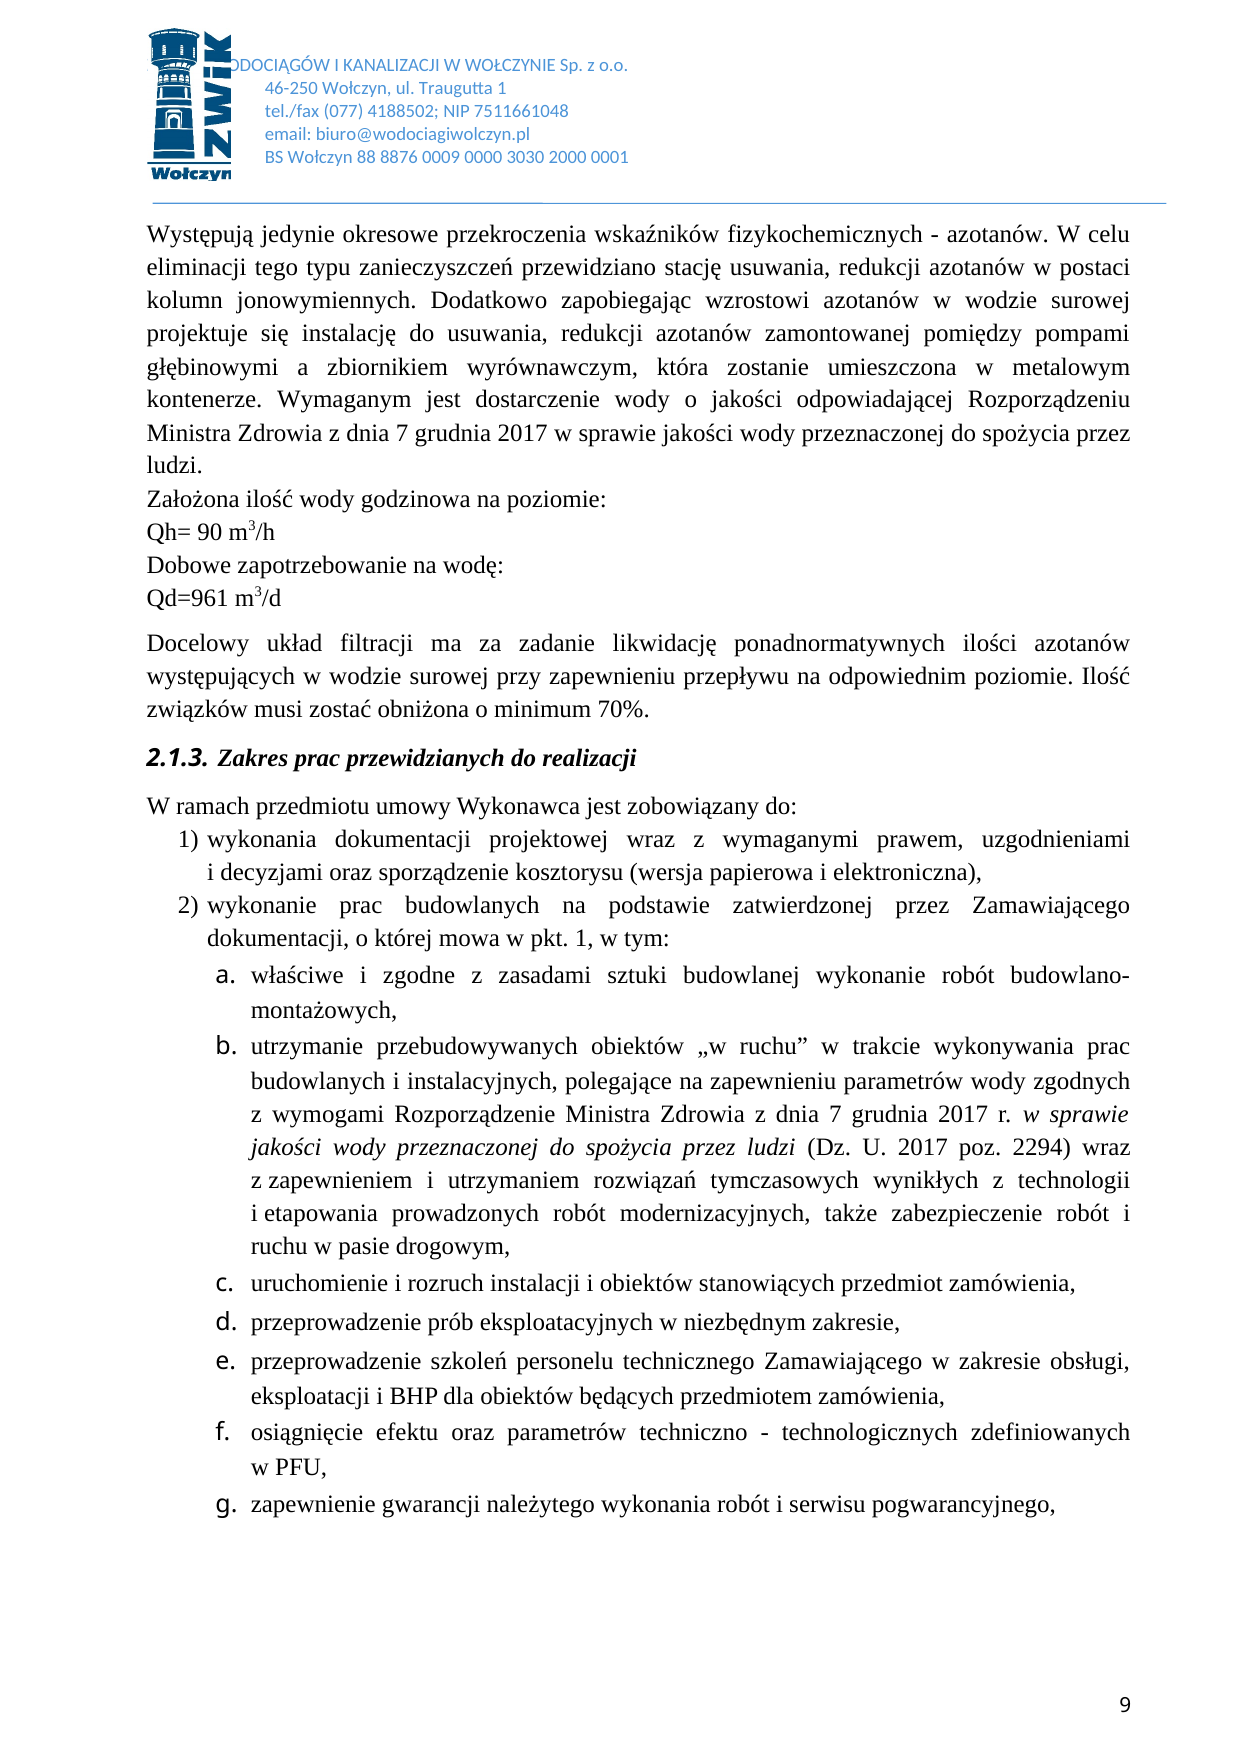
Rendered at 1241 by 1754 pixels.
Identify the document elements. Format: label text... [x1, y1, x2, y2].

text Docelowy układ filtracji ma za zadanie likwidację ponadnormatywnych ilości azotanów występujących w wodzie surowej przy zapewnieniu przepływu na odpowiednim poziomie. Ilość związków musi zostać obniżona o minimum 70%. [146, 628, 1131, 723]
list uruchomienie i rozruch instalacji i obiektów stanowiących przedmiot zamówienia, [215, 1264, 1131, 1298]
list zapewnienie gwarancji należytego wykonania robót i serwisu pogwarancyjnego, [215, 1485, 1131, 1519]
text Qd=961 m3/d [146, 583, 1131, 611]
list Zakres prac przewidzianych do realizacji [146, 740, 1131, 774]
picture [146, 28, 231, 179]
list właściwe i zgodne z zasadami sztuki budowlanej wykonanie robót budowlano-montażowych, [215, 957, 1131, 1024]
list wykonania dokumentacji projektowej wraz z wymaganymi prawem, uzgodnieniami i decyzjami oraz sporządzenie kosztorysu (wersja papierowa i elektroniczna), [178, 824, 1131, 886]
text W ramach przedmiotu umowy Wykonawca jest zobowiązany do: [146, 791, 1131, 820]
list osiągnięcie efektu oraz parametrów techniczno - technologicznych zdefiniowanych w PFU, [215, 1414, 1131, 1481]
text Dobowe zapotrzebowanie na wodę: [146, 550, 1131, 578]
list przeprowadzenie szkoleń personelu technicznego Zamawiającego w zakresie obsługi, eksploatacji i BHP dla obiektów będących przedmiotem zamówienia, [215, 1343, 1131, 1410]
list przeprowadzenie prób eksploatacyjnych w niezbędnym zakresie, [215, 1303, 1131, 1338]
list wykonanie prac budowlanych na podstawie zatwierdzonej przez Zamawiającego dokumentacji, o której mowa w pkt. 1, w tym: [178, 891, 1131, 952]
text Qh= 90 m3/h [146, 517, 1131, 545]
list utrzymanie przebudowywanych obiektów „w ruchu” w trakcie wykonywania prac budowlanych i instalacyjnych, polegające na zapewnieniu parametrów wody zgodnych z wymogami Rozporządzenie Ministra Zdrowia z dnia 7 grudnia 2017 r. w sprawie jakości wody przeznaczonej do spożycia przez ludzi (Dz. U. 2017 poz. 2294) wraz z zapewnieniem i utrzymaniem rozwiązań tymczasowych wynikłych z technologii i etapowania prowadzonych robót modernizacyjnych, także zabezpieczenie robót i ruchu w pasie drogowym, [215, 1028, 1131, 1260]
text Założona ilość wody godzinowa na poziomie: [146, 484, 1131, 512]
